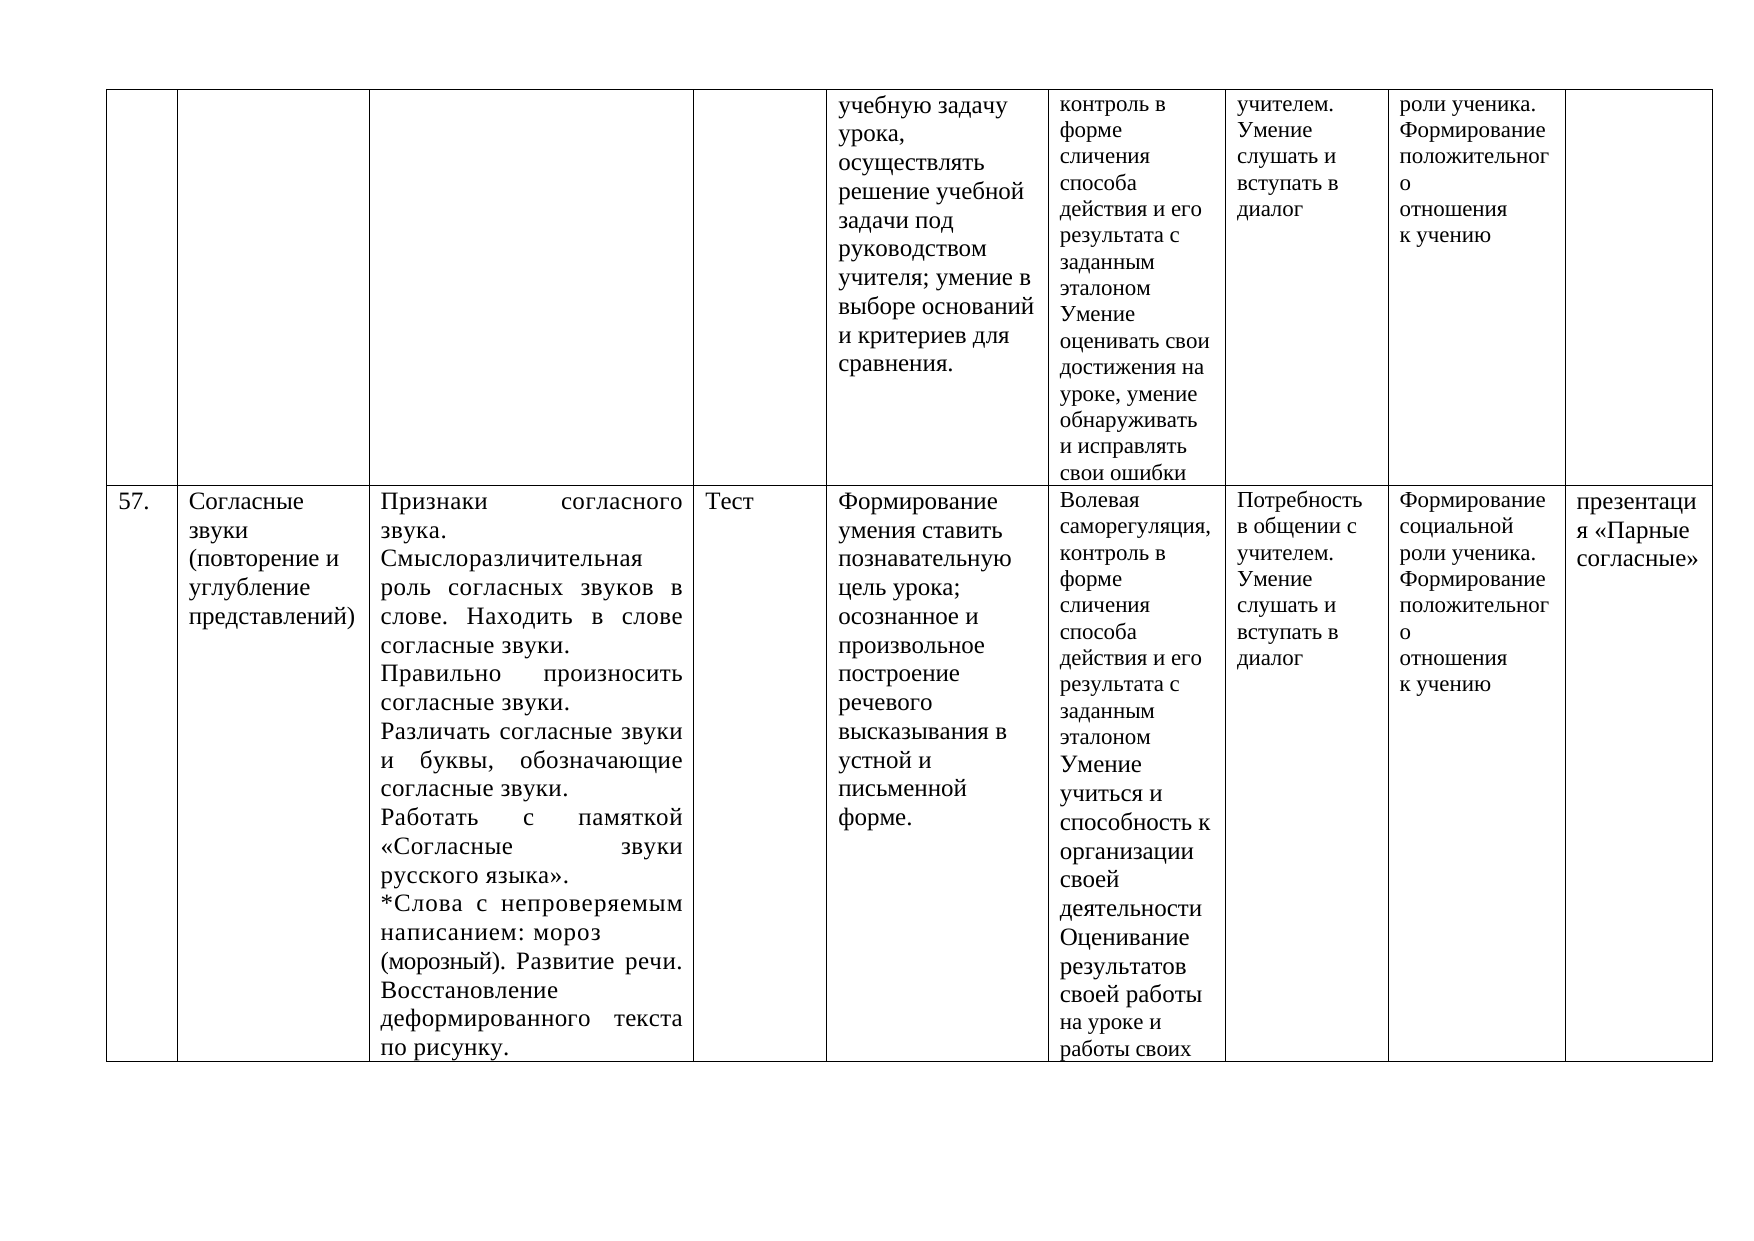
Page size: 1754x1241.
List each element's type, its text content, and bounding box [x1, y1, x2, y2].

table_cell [1389, 486, 1565, 1061]
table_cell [1566, 486, 1712, 1061]
table_cell [107, 90, 177, 485]
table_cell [1226, 486, 1388, 1061]
table_cell Тест [694, 486, 826, 1061]
table_cell [107, 486, 177, 1061]
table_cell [827, 486, 1048, 1061]
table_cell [178, 486, 369, 1061]
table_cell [370, 486, 693, 1061]
